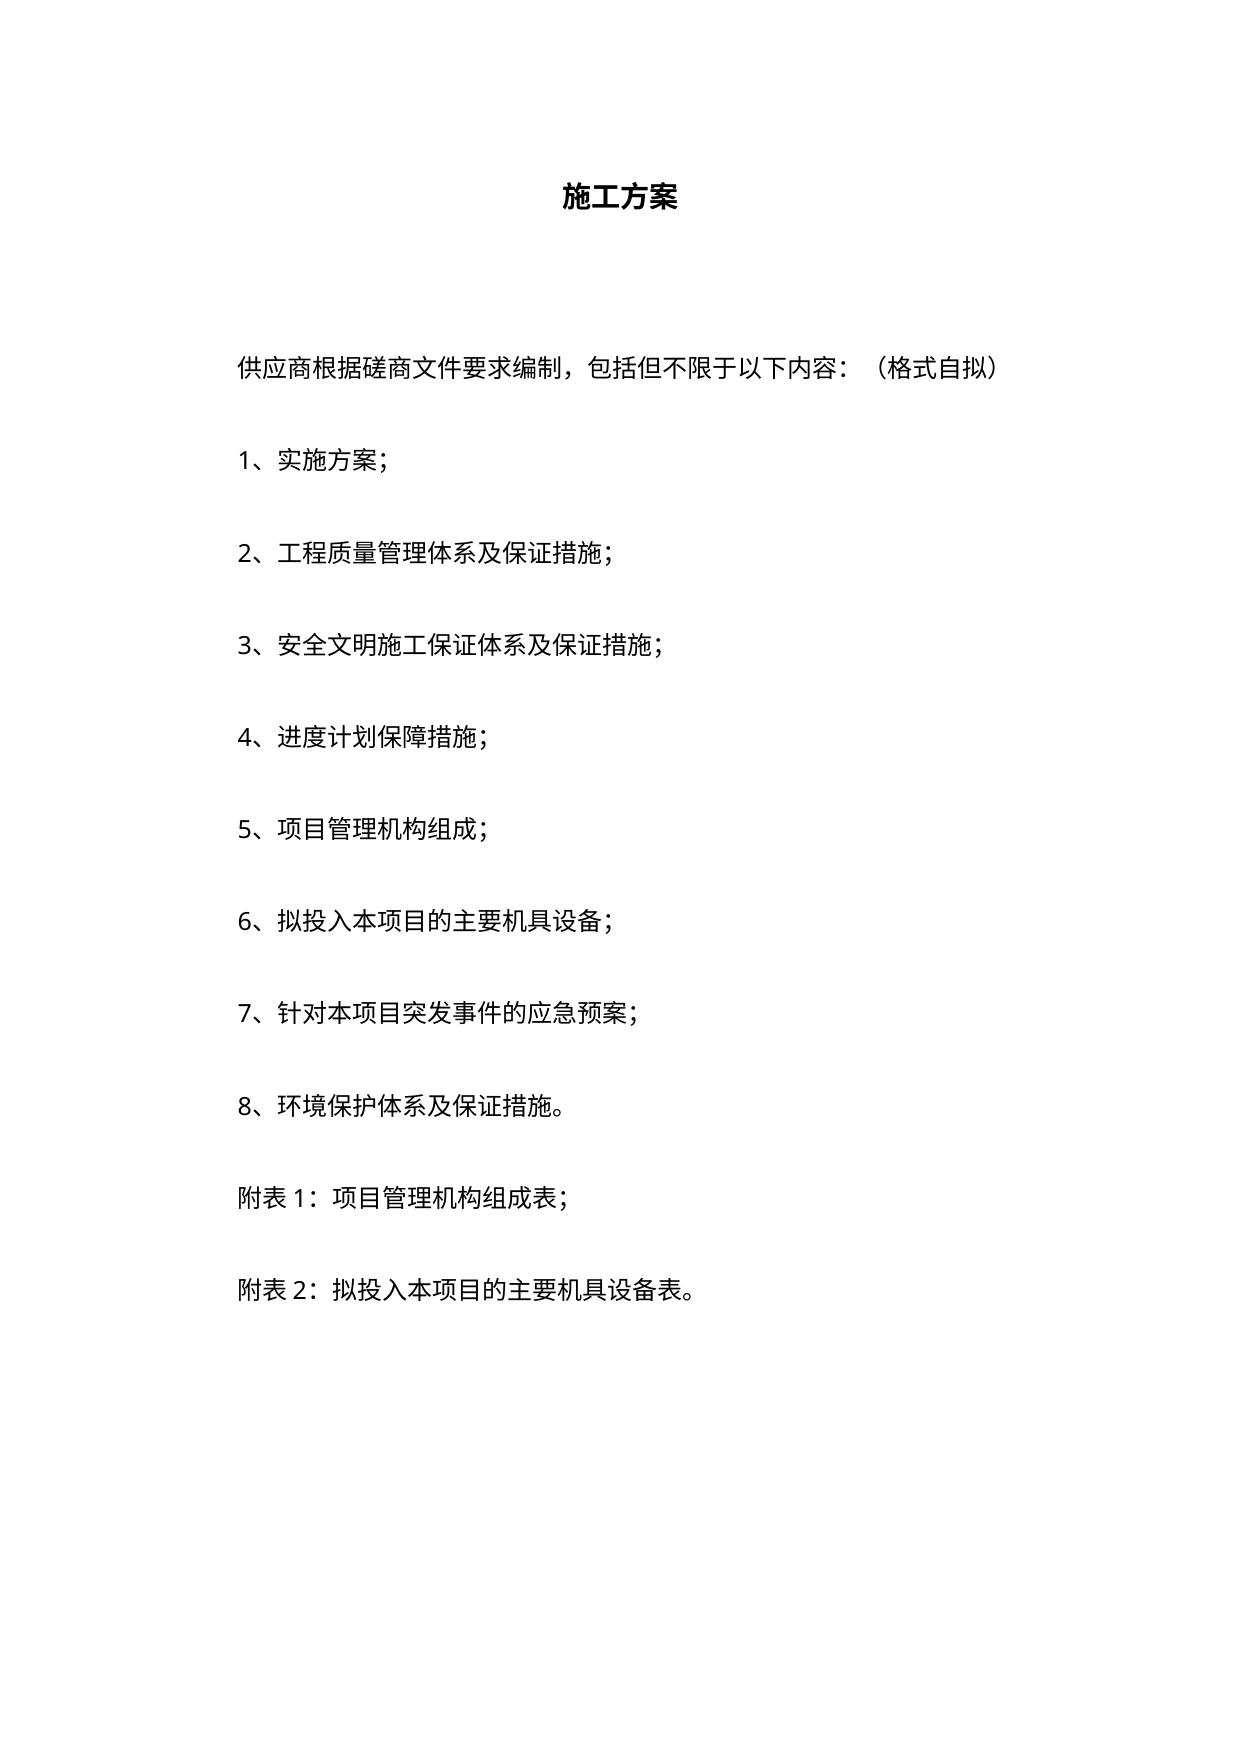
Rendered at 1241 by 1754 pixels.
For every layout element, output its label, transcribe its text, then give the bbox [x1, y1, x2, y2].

text 附表2：拟投入本项目的主要机具设备表。 [187, 1256, 1053, 1321]
text 1、实施方案； [187, 426, 1053, 491]
text 7、针对本项目突发事件的应急预案； [187, 979, 1053, 1044]
text 附表1：项目管理机构组成表； [187, 1164, 1053, 1229]
text 2、工程质量管理体系及保证措施； [187, 519, 1053, 584]
text 3、安全文明施工保证体系及保证措施； [187, 611, 1053, 676]
text 8、环境保护体系及保证措施。 [187, 1072, 1053, 1137]
text 4、进度计划保障措施； [187, 703, 1053, 768]
text 施工方案 [187, 162, 1053, 227]
text 5、项目管理机构组成； [187, 795, 1053, 860]
text 供应商根据磋商文件要求编制，包括但不限于以下内容：（格式自拟） [187, 334, 1053, 399]
text 6、拟投入本项目的主要机具设备； [187, 887, 1053, 952]
